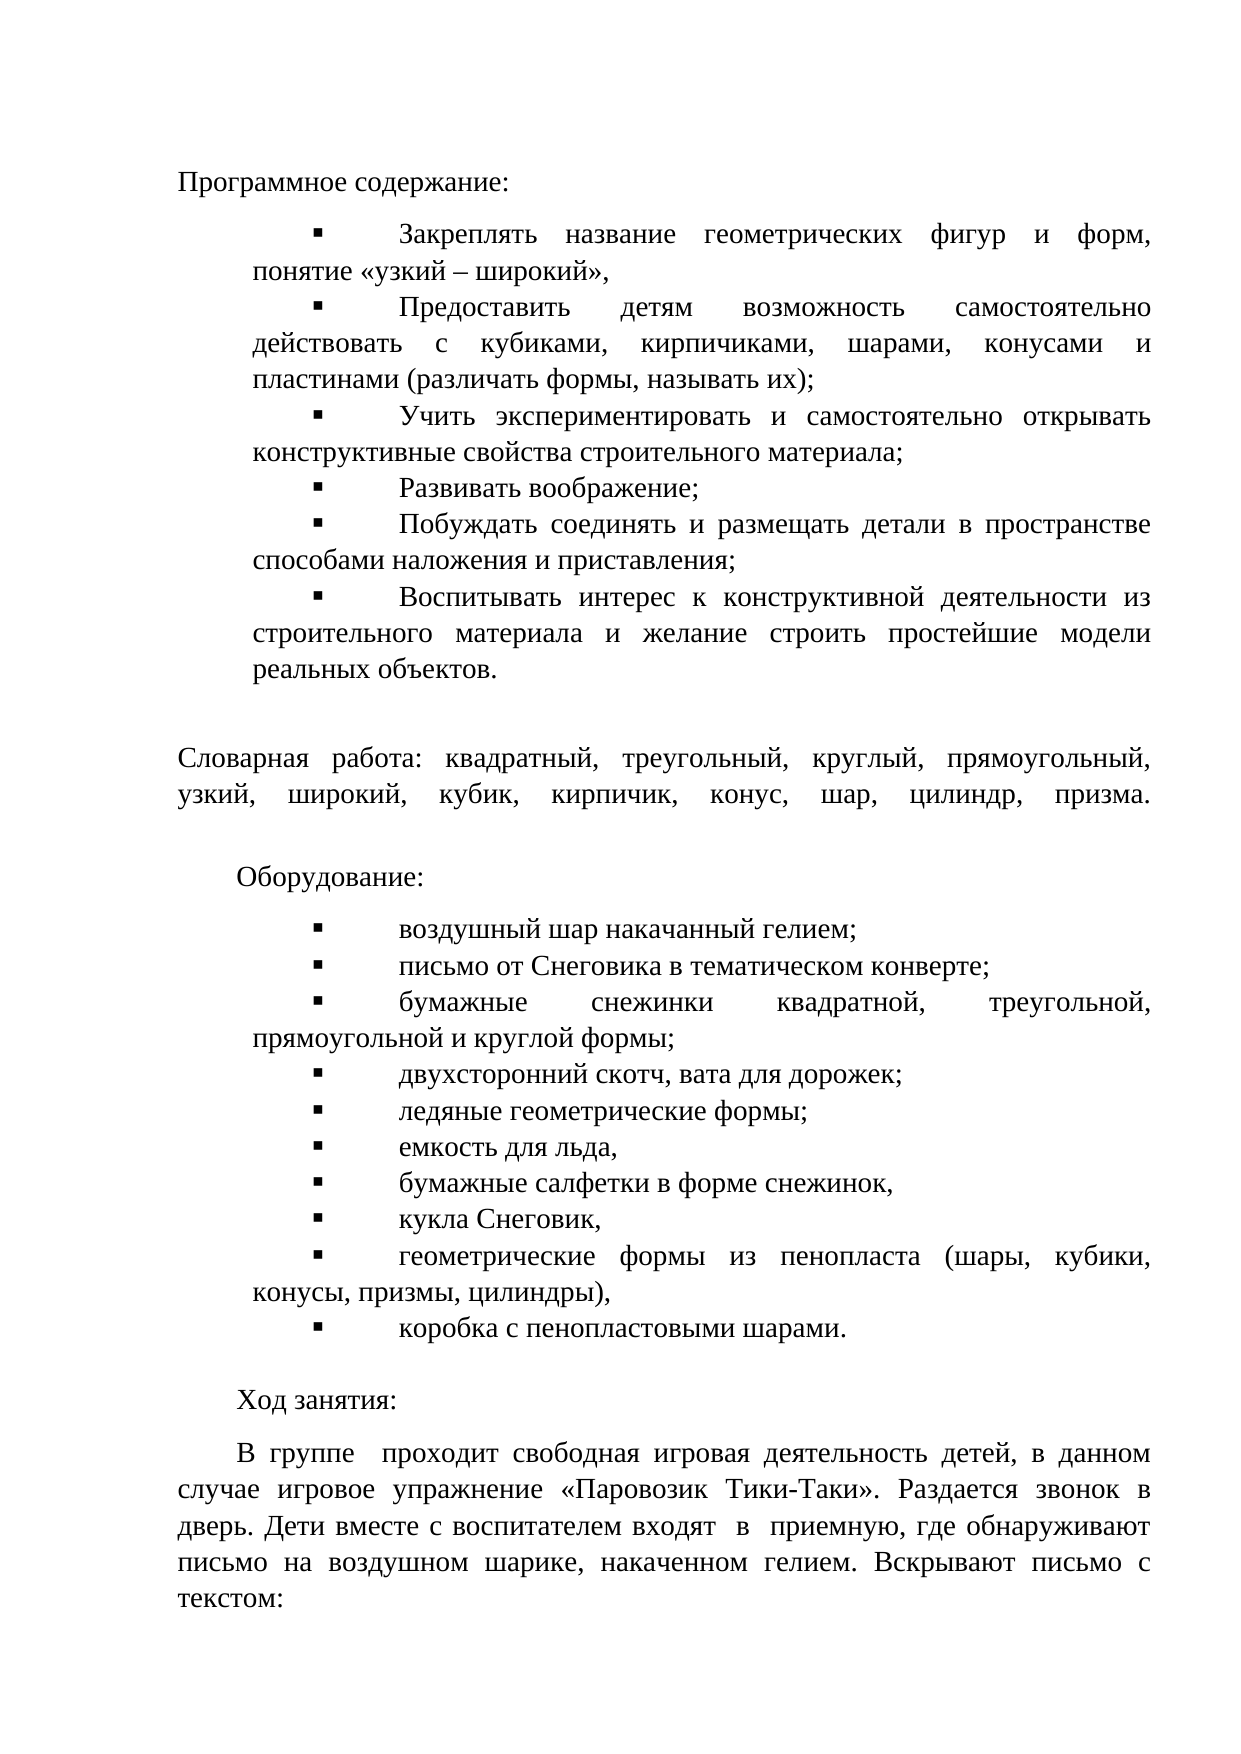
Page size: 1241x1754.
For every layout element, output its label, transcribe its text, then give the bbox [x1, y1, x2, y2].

list Побуждать соединять и размещать детали в пространстве способами наложения и приставления; [252, 506, 1152, 576]
list письмо от Снеговика в тематическом конверте; [252, 948, 1152, 981]
list геометрические формы из пенопласта (шары, кубики, конусы, призмы, цилиндры), [252, 1238, 1152, 1307]
text Оборудование: [177, 859, 1152, 892]
list бумажные салфетки в форме снежинок, [252, 1165, 1152, 1199]
text Программное содержание: [177, 118, 1152, 197]
list бумажные снежинки квадратной, треугольной, прямоугольной и круглой формы; [252, 984, 1152, 1054]
list Закреплять название геометрических фигур и форм, понятие «узкий – широкий», [252, 217, 1152, 286]
list Развивать воображение; [252, 470, 1152, 504]
list Учить экспериментировать и самостоятельно открывать конструктивные свойства строительного материала; [252, 398, 1152, 467]
list Предоставить детям возможность самостоятельно действовать с кубиками, кирпичиками, шарами, конусами и пластинами (различать формы, называть их); [252, 289, 1152, 395]
list ледяные геометрические формы; [252, 1093, 1152, 1126]
list Воспитывать интерес к конструктивной деятельности из строительного материала и желание строить простейшие модели реальных объектов. [252, 579, 1152, 684]
list коробка с пенопластовыми шарами. [252, 1310, 1152, 1344]
text Ход занятия: [177, 1382, 1152, 1416]
list кукла Снеговик, [252, 1201, 1152, 1235]
list воздушный шар накачанный гелием; [252, 912, 1152, 945]
list емкость для льда, [252, 1129, 1152, 1163]
text В группе проходит свободная игровая деятельность детей, в данном случае игровое упражнение «Паровозик Тики-Таки». Раздается звонок в дверь. Дети вместе с воспитателем входят в приемную, где обнаруживают письмо на воздушном шарике, накаченном гелием. Вскрывают письмо с текстом: [177, 1435, 1152, 1613]
text Словарная работа: квадратный, треугольный, круглый, прямоугольный, узкий, широкий, кубик, кирпичик, конус, шар, цилиндр, призма. [177, 704, 1152, 840]
list двухсторонний скотч, вата для дорожек; [252, 1056, 1152, 1090]
